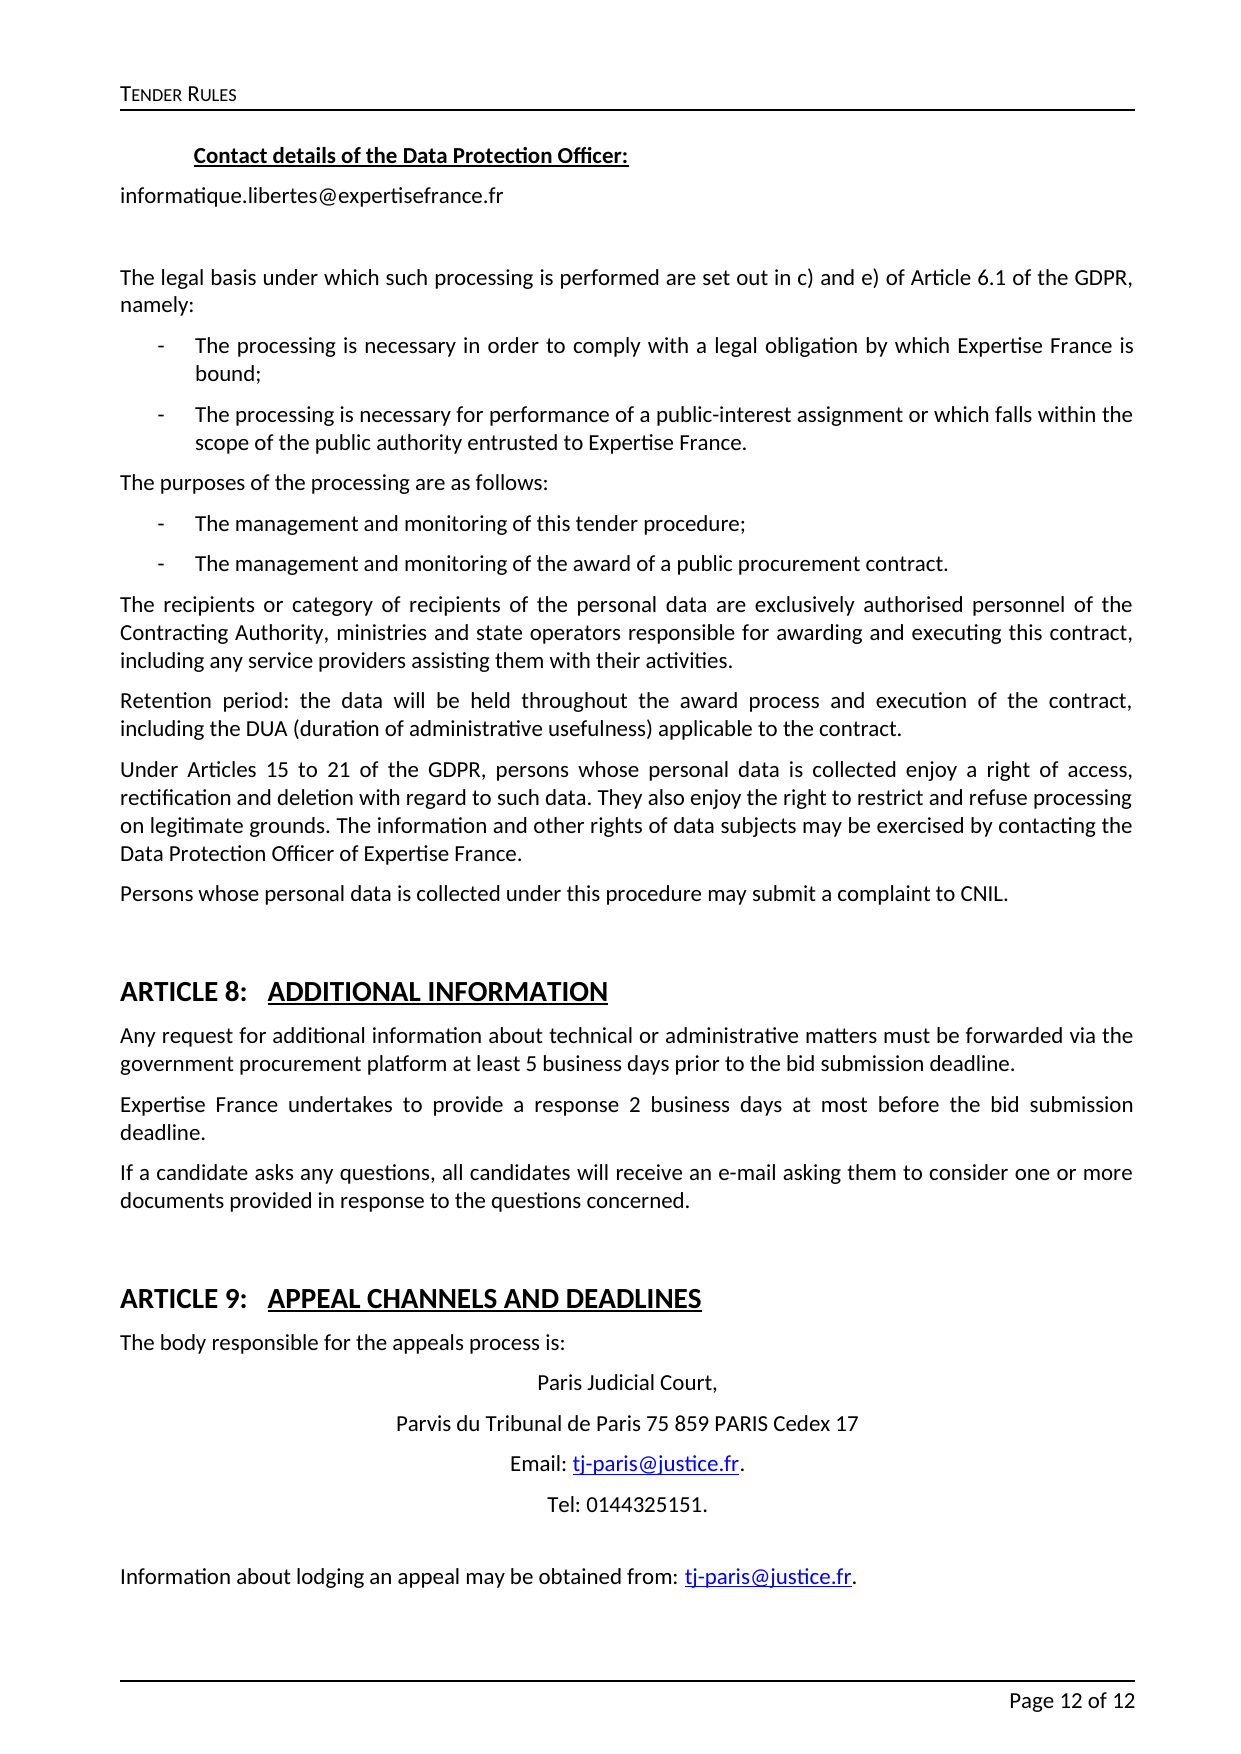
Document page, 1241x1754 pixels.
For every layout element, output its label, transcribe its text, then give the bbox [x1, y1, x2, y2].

list The processing is necessary in order to comply with a legal obligation by which Expertise France is bound; [157, 331, 1135, 387]
list The management and monitoring of the award of a public procurement contract. [157, 549, 1135, 577]
text Any request for additional information about technical or administrative matters must be forwarded via the government procurement platform at least 5 business days prior to the bid submission deadline. [120, 1021, 1135, 1077]
text Under Articles 15 to 21 of the GDPR, persons whose personal data is collected enjoy a right of access, rectification and deletion with regard to such data. They also enjoy the right to restrict and refuse processing on legitimate grounds. The information and other rights of data subjects may be exercised by contacting the Data Protection Officer of Expertise France. [120, 755, 1135, 867]
list ADDITIONAL INFORMATION [120, 973, 1135, 1009]
text The purposes of the processing are as follows: [120, 468, 1135, 496]
text Paris Judicial Court, [120, 1368, 1135, 1396]
list The processing is necessary for performance of a public-interest assignment or which falls within the scope of the public authority entrusted to Expertise France. [157, 400, 1135, 456]
text Information about lodging an appeal may be obtained from: tj-paris@justice.fr. [120, 1558, 1135, 1590]
text The legal basis under which such processing is performed are set out in c) and e) of Article 6.1 of the GDPR, namely: [120, 263, 1135, 319]
text Parvis du Tribunal de Paris 75 859 PARIS Cedex 17 [120, 1409, 1135, 1437]
text The body responsible for the appeals process is: [120, 1328, 1135, 1356]
text Email: tj-paris@justice.fr. [120, 1449, 1135, 1477]
text informatique.libertes@expertisefrance.fr [120, 182, 1135, 209]
text Retention period: the data will be held throughout the award process and execution of the contract, including the DUA (duration of administrative usefulness) applicable to the contract. [120, 686, 1135, 742]
text The recipients or category of recipients of the personal data are exclusively authorised personnel of the Contracting Authority, ministries and state operators responsible for awarding and executing this contract, including any service providers assisting them with their activities. [120, 590, 1135, 674]
list The management and monitoring of this tender procedure; [157, 509, 1135, 537]
text Tel: 0144325151. [120, 1490, 1135, 1518]
text If a candidate asks any questions, all candidates will receive an e-mail asking them to consider one or more documents provided in response to the questions concerned. [120, 1158, 1135, 1214]
text Expertise France undertakes to provide a response 2 business days at most before the bid submission deadline. [120, 1090, 1135, 1146]
subtitle Contact details of the Data Protection Officer: [194, 141, 1135, 169]
list Appeal channels and deadlines [120, 1280, 1135, 1315]
text Persons whose personal data is collected under this procedure may submit a complaint to CNIL. [120, 879, 1135, 907]
